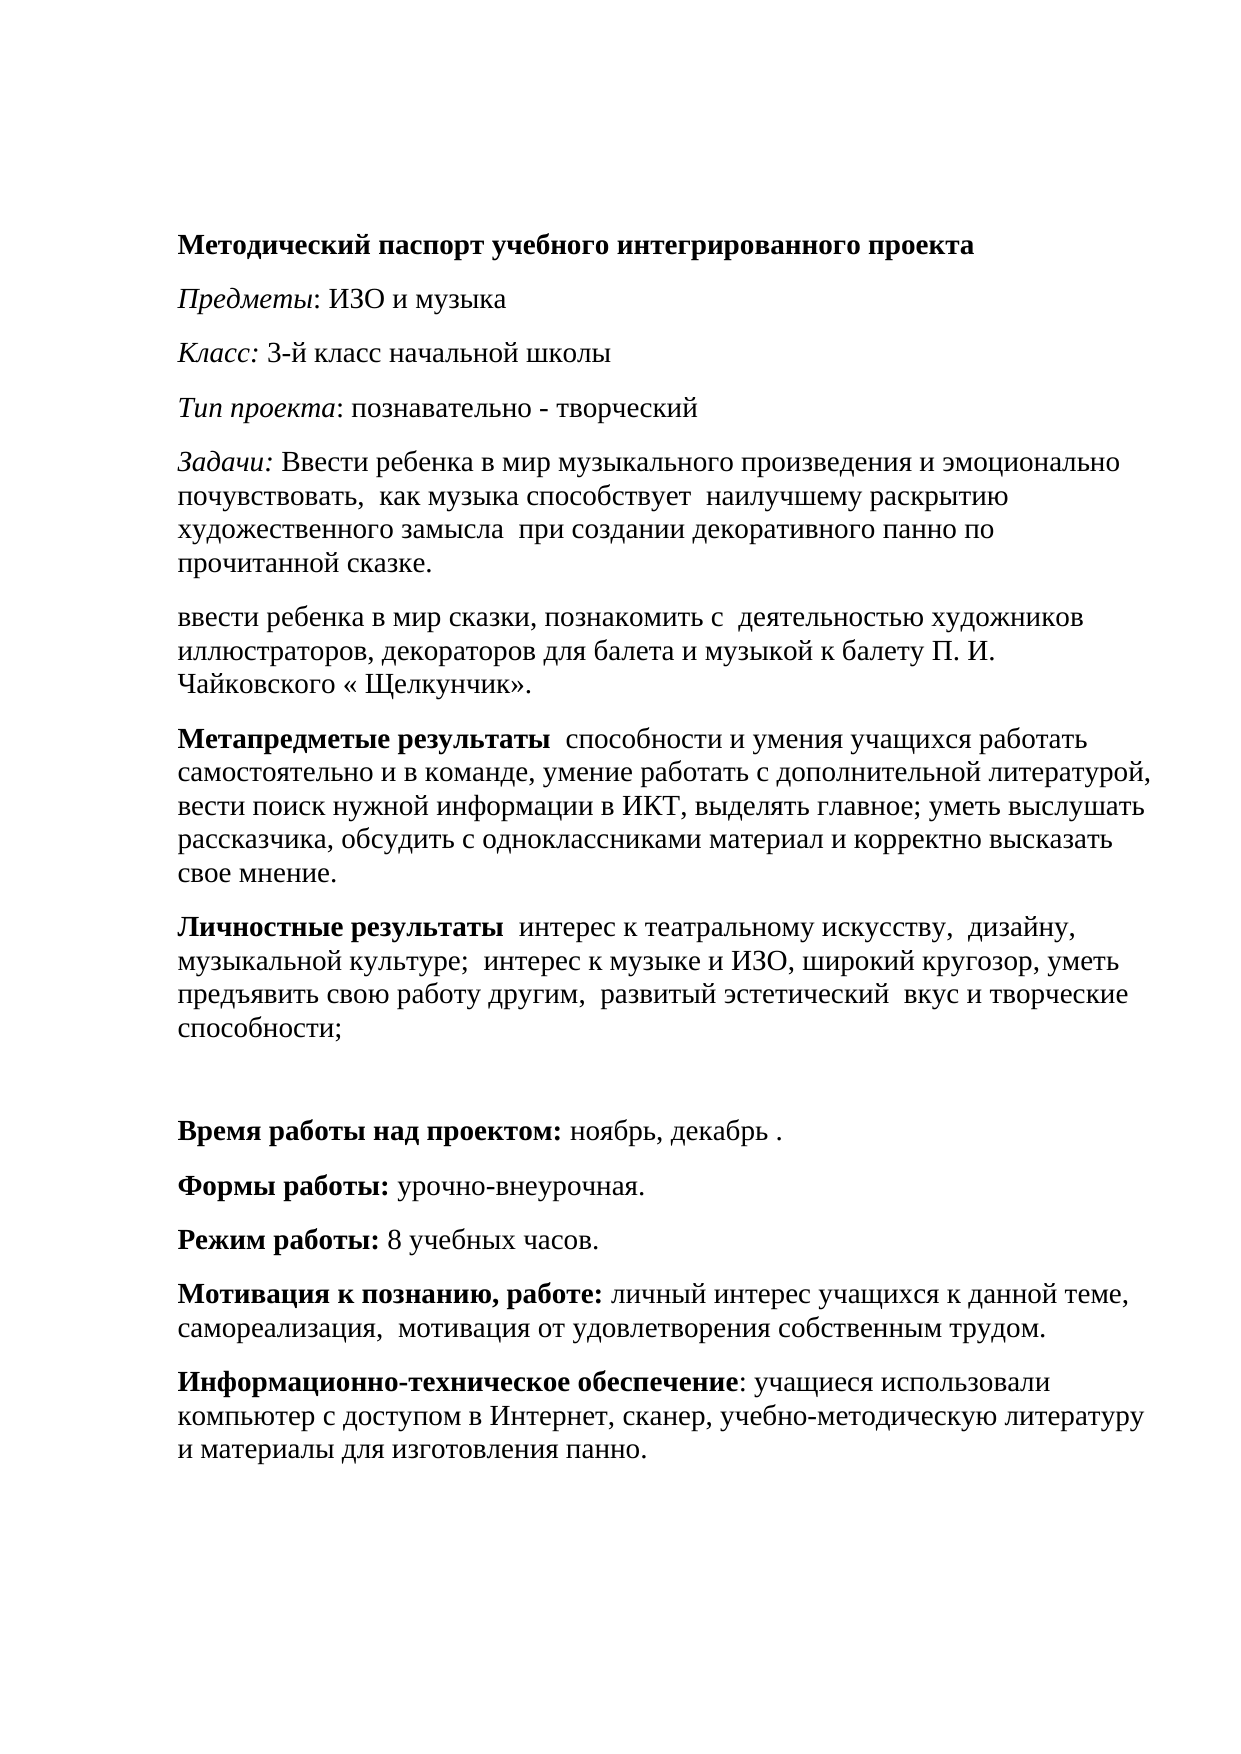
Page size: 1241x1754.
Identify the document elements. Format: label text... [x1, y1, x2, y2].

text Методический паспорт учебного интегрированного проекта [177, 227, 1152, 260]
text Время работы над проектом: ноябрь, декабрь . [177, 1113, 1152, 1147]
text Тип проекта: познавательно - творческий [177, 390, 1152, 423]
text Личностные результаты интерес к театральному искусству, дизайну, музыкальной культуре; интерес к музыке и ИЗО, широкий кругозор, уметь предъявить свою работу другим, развитый эстетический вкус и творческие способности; [177, 909, 1152, 1043]
text Информационно-техническое обеспечение: учащиеся использовали компьютер с доступом в Интернет, сканер, учебно-методическую литературу и материалы для изготовления панно. [177, 1364, 1152, 1465]
text Формы работы: урочно-внеурочная. [177, 1168, 1152, 1201]
text Класс: 3-й класс начальной школы [177, 336, 1152, 369]
text Задачи: Ввести ребенка в мир музыкального произведения и эмоционально почувствовать, как музыка способствует наилучшему раскрытию художественного замысла при создании декоративного панно по прочитанной сказке. [177, 444, 1152, 578]
text ввести ребенка в мир сказки, познакомить с деятельностью художников иллюстраторов, декораторов для балета и музыкой к балету П. И. Чайковского « Щелкунчик». [177, 599, 1152, 700]
text Режим работы: 8 учебных часов. [177, 1222, 1152, 1256]
text Предметы: ИЗО и музыка [177, 281, 1152, 315]
text Мотивация к познанию, работе: личный интерес учащихся к данной теме, самореализация, мотивация от удовлетворения собственным трудом. [177, 1276, 1152, 1343]
text Метапредметые результаты способности и умения учащихся работать самостоятельно и в команде, умение работать с дополнительной литературой, вести поиск нужной информации в ИКТ, выделять главное; уметь выслушать рассказчика, обсудить с одноклассниками материал и корректно высказать свое мнение. [177, 721, 1152, 888]
